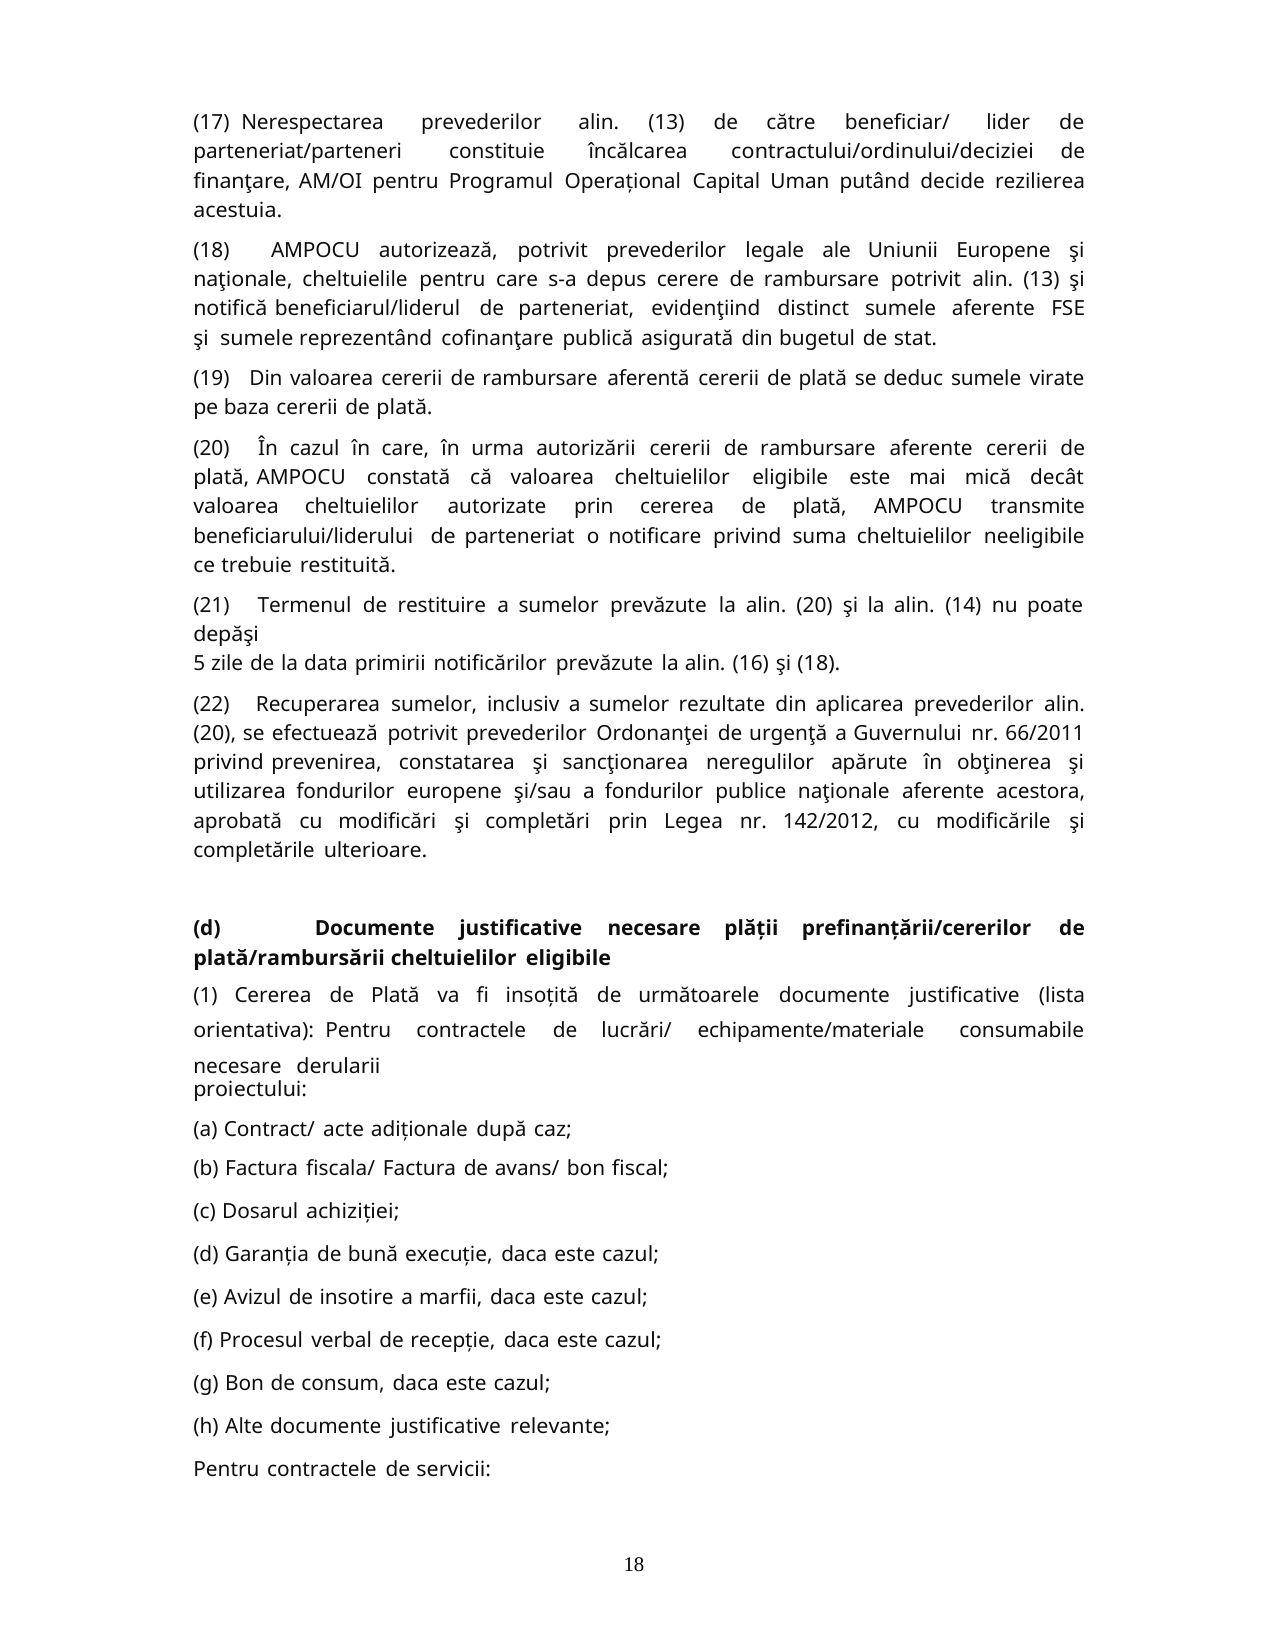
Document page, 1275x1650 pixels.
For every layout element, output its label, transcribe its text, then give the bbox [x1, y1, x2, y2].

text (18) AMPOCU autorizează, potrivit prevederilor legale ale Uniunii Europene şi naţionale, cheltuielile pentru care s-a depus cerere de rambursare potrivit alin. (13) şi notifică beneficiarul/liderul de parteneriat, evidenţiind distinct sumele aferente FSE şi sumele reprezentând cofinanţare publică asigurată din bugetul de stat. [193, 235, 1085, 351]
text 5 zile de la data primirii notificărilor prevăzute la alin. (16) şi (18). [193, 648, 848, 676]
text (17) Nerespectarea prevederilor alin. (13) de către beneficiar/ lider de parteneriat/parteneri constituie încălcarea contractului/ordinului/deciziei de finanţare, AM/OI pentru Programul Operațional Capital Uman putând decide rezilierea acestuia. [193, 107, 1085, 224]
text (20) În cazul în care, în urma autorizării cererii de rambursare aferente cererii de plată, AMPOCU constată că valoarea cheltuielilor eligibile este mai mică decât valoarea cheltuielilor autorizate prin cererea de plată, AMPOCU transmite beneficiarului/liderului de parteneriat o notificare privind suma cheltuielilor neeligibile ce trebuie restituită. [193, 433, 1085, 578]
text (1) Cererea de Plată va fi insoțită de următoarele documente justificative (lista orientativa): Pentru contractele de lucrări/ echipamente/materiale consumabile necesare derularii [193, 974, 1085, 1080]
text proiectului: [193, 1080, 309, 1101]
text (b) Factura fiscala/ Factura de avans/ bon fiscal; (c) Dosarul achiziției; [193, 1153, 673, 1225]
text (d) Documente justificative necesare plății prefinanțării/cererilor de plată/rambursării cheltuielilor eligibile [193, 913, 1085, 971]
text (22) Recuperarea sumelor, inclusiv a sumelor rezultate din aplicarea prevederilor alin. (20), se efectuează potrivit prevederilor Ordonanţei de urgenţă a Guvernului nr. 66/2011 privind prevenirea, constatarea şi sancţionarea neregulilor apărute în obţinerea şi utilizarea fondurilor europene şi/sau a fondurilor publice naţionale aferente acestora, aprobată cu modificări şi completări prin Legea nr. 142/2012, cu modificările şi completările ulterioare. [193, 689, 1085, 864]
text (h) Alte documente justificative relevante; Pentru contractele de servicii: [193, 1411, 613, 1482]
text (d) Garanția de bună execuție, daca este cazul; (e) Avizul de insotire a marfii, daca este cazul; (f) Procesul verbal de recepție, daca este cazul; (g) Bon de consum, daca este cazul; [193, 1239, 664, 1396]
text (a) Contract/ acte adiționale după caz; [193, 1114, 577, 1142]
text (21) Termenul de restituire a sumelor prevăzute la alin. (20) şi la alin. (14) nu poate depăşi [193, 590, 1084, 647]
text (19) Din valoarea cererii de rambursare aferentă cererii de plată se deduc sumele virate pe baza cererii de plată. [193, 363, 1085, 421]
